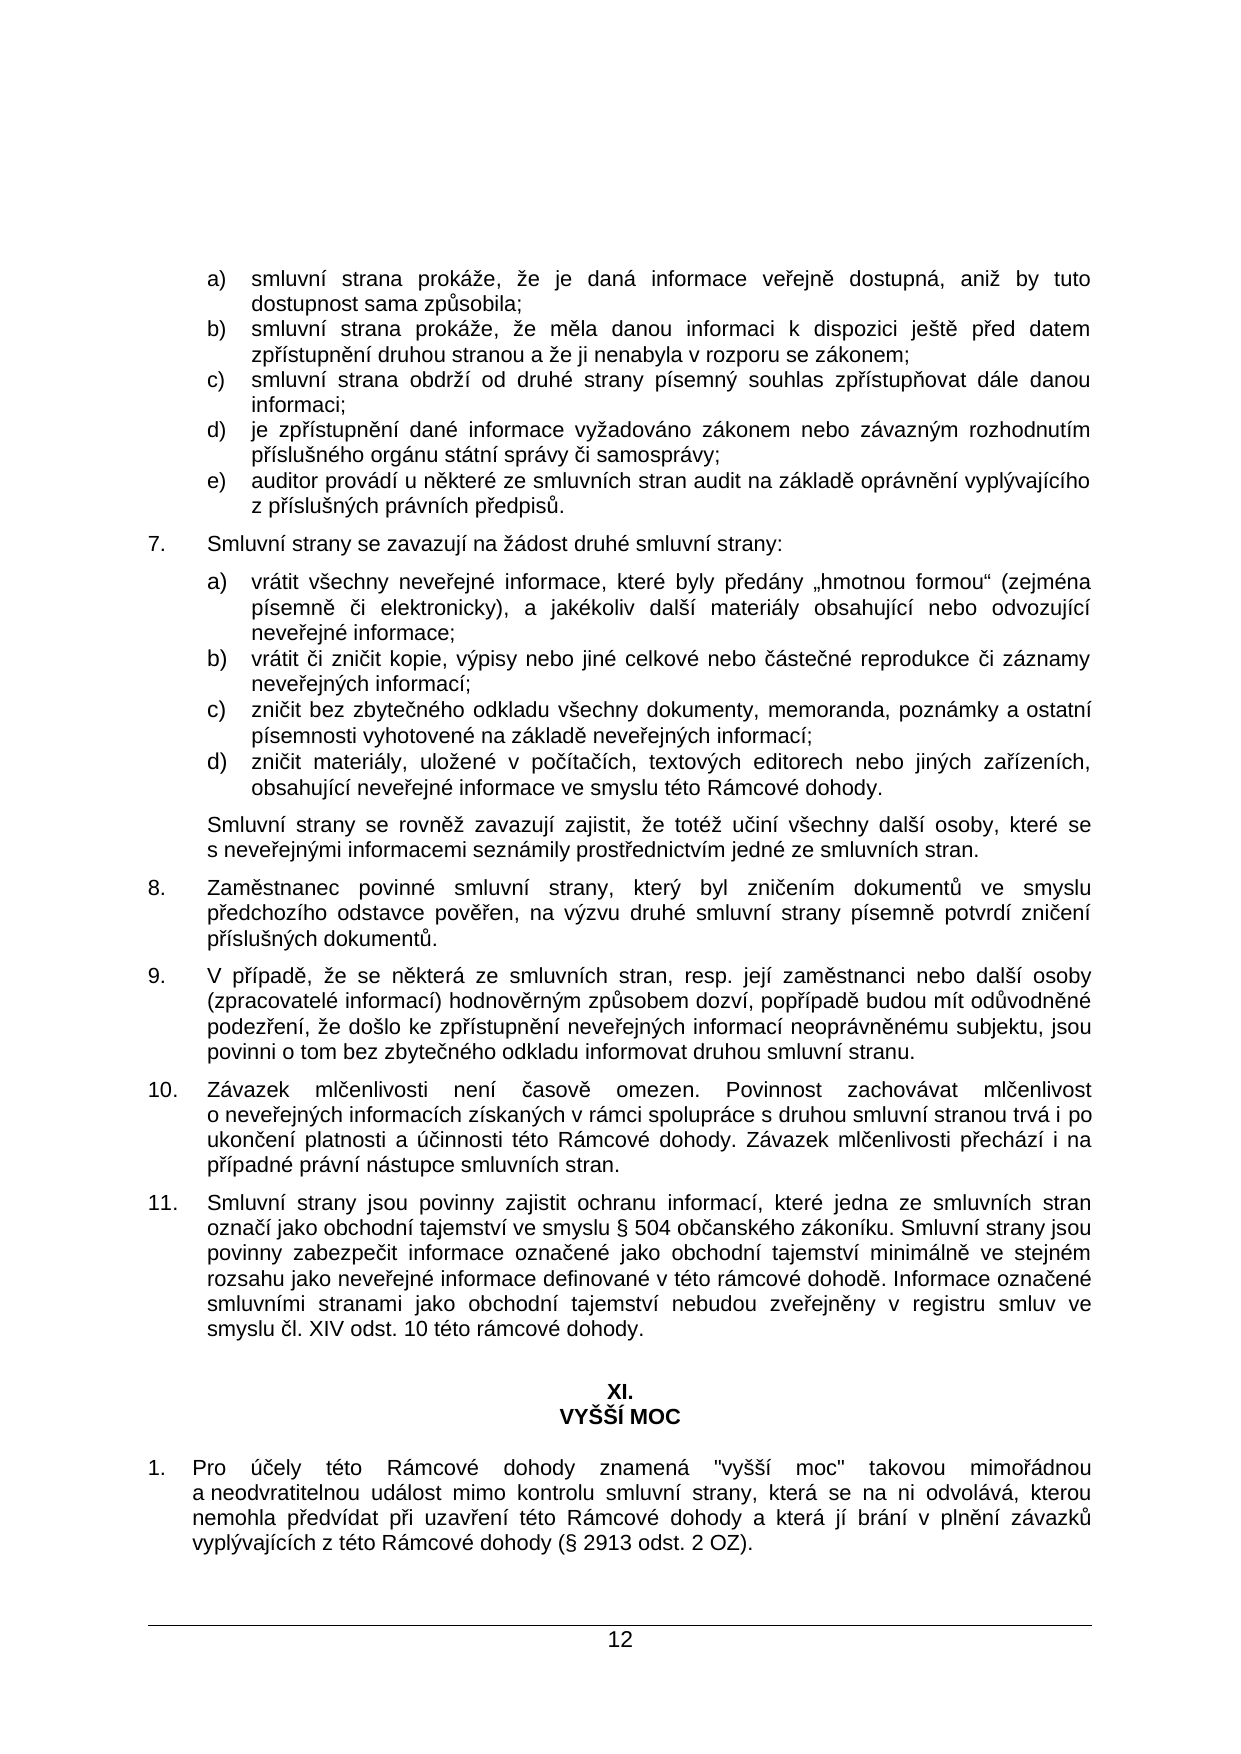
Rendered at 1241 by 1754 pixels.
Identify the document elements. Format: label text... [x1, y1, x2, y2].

list je zpřístupnění dané informace vyžadováno zákonem nebo závazným rozhodnutím příslušného orgánu státní správy či samosprávy; [207, 417, 1092, 467]
text XI. [148, 1379, 1092, 1404]
list smluvní strana prokáže, že měla danou informaci k dispozici ještě před datem zpřístupnění druhou stranou a že ji nenabyla v rozporu se zákonem; [207, 316, 1092, 367]
list vrátit či zničit kopie, výpisy nebo jiné celkové nebo částečné reprodukce či záznamy neveřejných informací; [207, 645, 1092, 696]
list auditor provádí u některé ze smluvních stran audit na základě oprávnění vyplývajícího z příslušných právních předpisů. [207, 467, 1092, 518]
list zničit bez zbytečného odkladu všechny dokumenty, memoranda, poznámky a ostatní písemnosti vyhotovené na základě neveřejných informací; [207, 696, 1092, 748]
list smluvní strana prokáže, že je daná informace veřejně dostupná, aniž by tuto dostupnost sama způsobila; [207, 266, 1092, 316]
list zničit materiály, uložené v počítačích, textových editorech nebo jiných zařízeních, obsahující neveřejné informace ve smyslu této Rámcové dohody. [207, 748, 1092, 799]
list smluvní strana obdrží od druhé strany písemný souhlas zpřístupňovat dále danou informaci; [207, 367, 1092, 417]
list Pro účely této Rámcové dohody znamená "vyšší moc" takovou mimořádnou a neodvratitelnou událost mimo kontrolu smluvní strany, která se na ni odvolává, kterou nemohla předvídat při uzavření této Rámcové dohody a která jí brání v plnění závazků vyplývajících z této Rámcové dohody (§ 2913 odst. 2 OZ). [148, 1454, 1092, 1555]
list Smluvní strany se zavazují na žádost druhé smluvní strany: [148, 530, 1092, 556]
list Smluvní strany jsou povinny zajistit ochranu informací, které jedna ze smluvních stran označí jako obchodní tajemství ve smyslu § 504 občanského zákoníku. Smluvní strany jsou povinny zabezpečit informace označené jako obchodní tajemství minimálně ve stejném rozsahu jako neveřejné informace definované v této rámcové dohodě. Informace označené smluvními stranami jako obchodní tajemství nebudou zveřejněny v registru smluv ve smyslu čl. XIV odst. 10 této rámcové dohody. [148, 1190, 1092, 1341]
text VYŠŠÍ MOC [148, 1404, 1092, 1429]
list Závazek mlčenlivosti není časově omezen. Povinnost zachovávat mlčenlivost o neveřejných informacích získaných v rámci spolupráce s druhou smluvní stranou trvá i po ukončení platnosti a účinnosti této Rámcové dohody. Závazek mlčenlivosti přechází i na případné právní nástupce smluvních stran. [148, 1076, 1092, 1177]
list V případě, že se některá ze smluvních stran, resp. její zaměstnanci nebo další osoby (zpracovatelé informací) hodnověrným způsobem dozví, popřípadě budou mít odůvodněné podezření, že došlo ke zpřístupnění neveřejných informací neoprávněnému subjektu, jsou povinni o tom bez zbytečného odkladu informovat druhou smluvní stranu. [148, 963, 1092, 1064]
list vrátit všechny neveřejné informace, které byly předány „hmotnou formou“ (zejména písemně či elektronicky), a jakékoliv další materiály obsahující nebo odvozující neveřejné informace; [207, 568, 1092, 645]
list Zaměstnanec povinné smluvní strany, který byl zničením dokumentů ve smyslu předchozího odstavce pověřen, na výzvu druhé smluvní strany písemně potvrdí zničení příslušných dokumentů. [148, 875, 1092, 951]
text Smluvní strany se rovněž zavazují zajistit, že totéž učiní všechny další osoby, které se s neveřejnými informacemi seznámily prostřednictvím jedné ze smluvních stran. [207, 812, 1092, 862]
